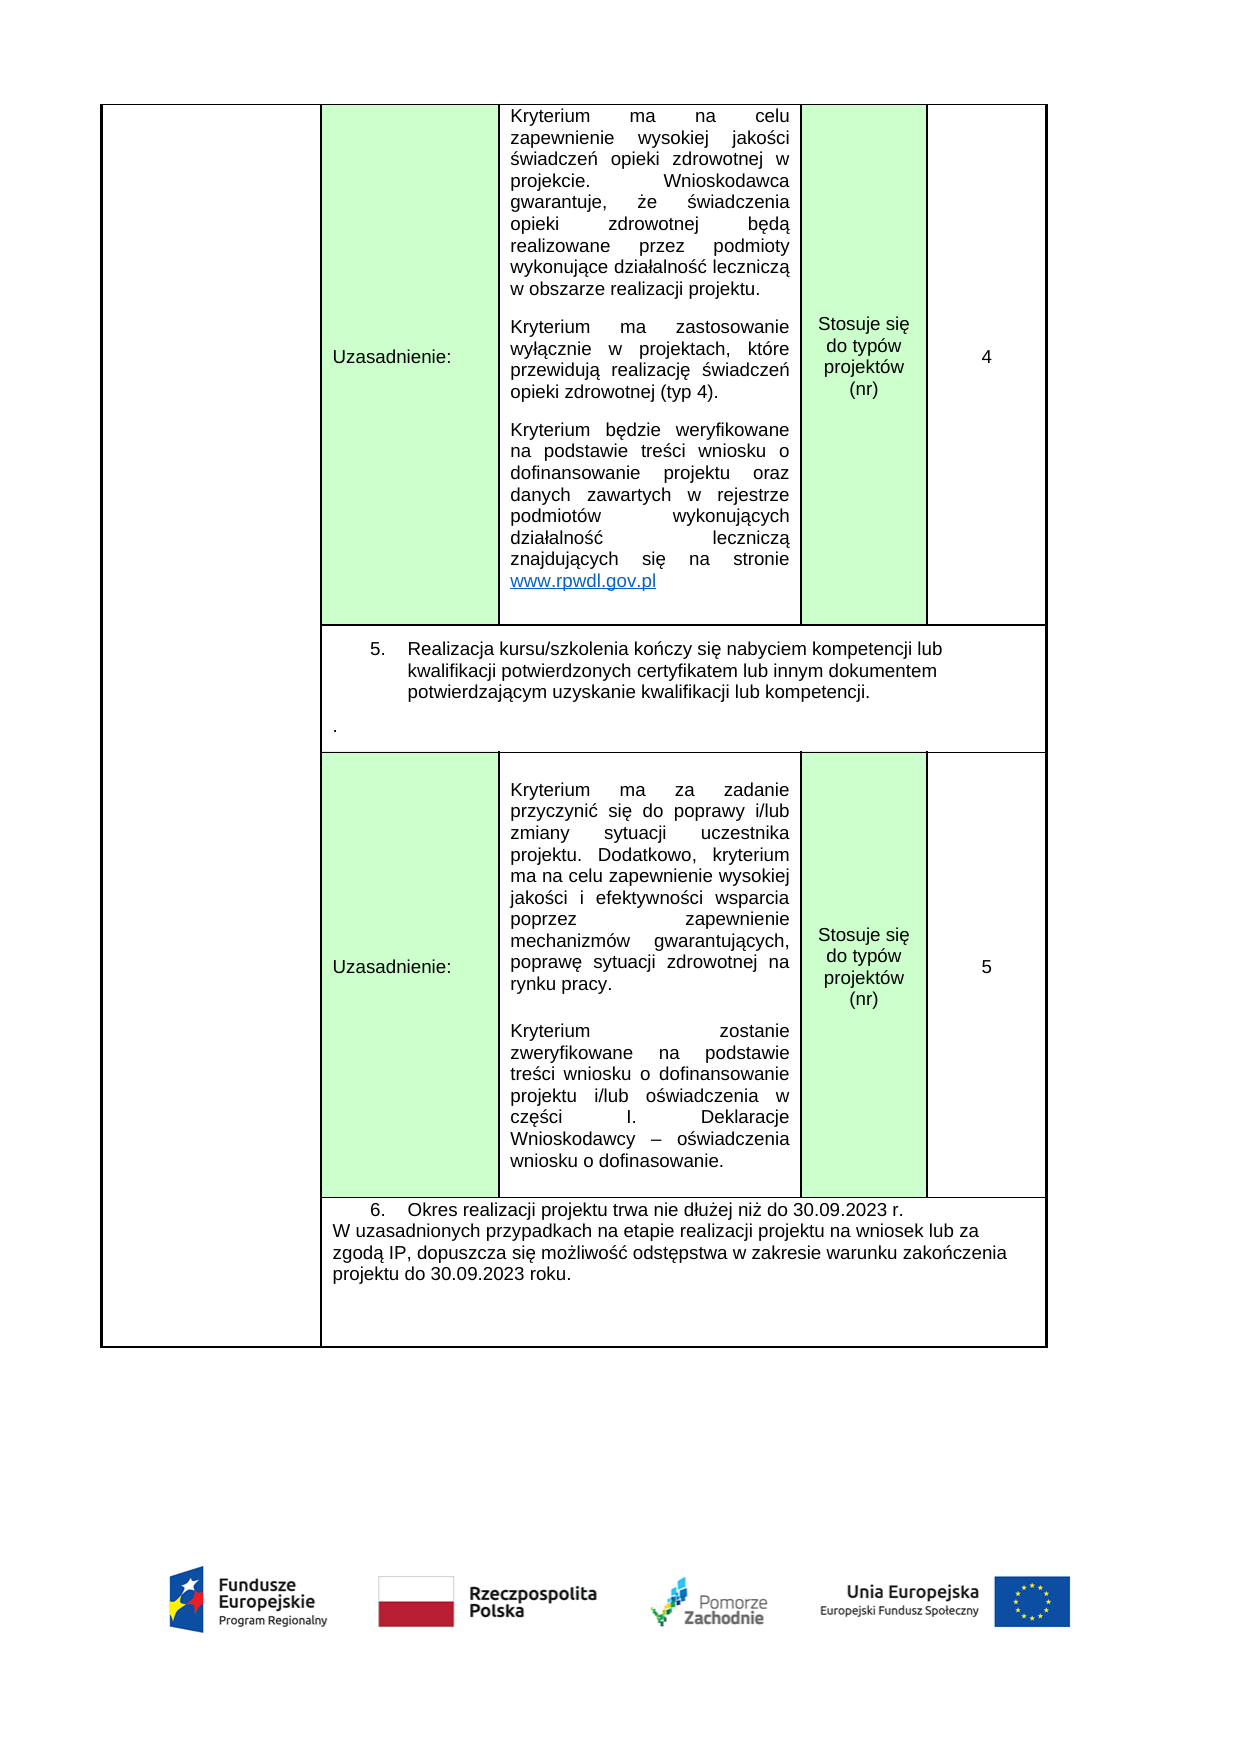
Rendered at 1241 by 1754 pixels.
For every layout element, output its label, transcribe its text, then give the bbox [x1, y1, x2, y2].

table_cell Okres realizacji projektu trwa nie dłużej niż do 30.09.2023 r. W uzasadnionych przypadkach na etapie realizacji projektu na wniosek lub za zgodą IP, dopuszcza się możliwość odstępstwa w zakresie warunku zakończenia projektu do 30.09.2023 roku. [322, 1198, 1045, 1346]
table_cell Kryterium ma za zadanie przyczynić się do poprawy i/lub zmiany sytuacji uczestnika projektu. Dodatkowo, kryterium ma na celu zapewnienie wysokiej jakości i efektywności wsparcia poprzez zapewnienie mechanizmów gwarantujących, poprawę sytuacji zdrowotnej na rynku pracy. Kryterium zostanie zweryfikowane na podstawie treści wniosku o dofinansowanie projektu i/lub oświadczenia w części I. Deklaracje Wnioskodawcy – oświadczenia wniosku o dofinasowanie. [500, 753, 800, 1197]
table_cell Stosuje się do typów projektów (nr) [802, 105, 926, 624]
table_cell Kryterium ma na celu zapewnienie wysokiej jakości świadczeń opieki zdrowotnej w projekcie. Wnioskodawca gwarantuje, że świadczenia opieki zdrowotnej będą realizowane przez podmioty wykonujące działalność leczniczą w obszarze realizacji projektu. Kryterium ma zastosowanie wyłącznie w projektach, które przewidują realizację świadczeń opieki zdrowotnej (typ 4). Kryterium będzie weryfikowane na podstawie treści wniosku o dofinansowanie projektu oraz danych zawartych w rejestrze podmiotów wykonujących działalność leczniczą znajdujących się na stronie www.rpwdl.gov.pl [500, 105, 800, 624]
table_cell Realizacja kursu/szkolenia kończy się nabyciem kompetencji lub kwalifikacji potwierdzonych certyfikatem lub innym dokumentem potwierdzającym uzyskanie kwalifikacji lub kompetencji. . [322, 626, 1045, 751]
table_cell Stosuje się do typów projektów (nr) [802, 753, 926, 1197]
table_cell Uzasadnienie: [322, 753, 498, 1197]
table_cell 5 [928, 753, 1045, 1197]
table_cell 4 [928, 105, 1045, 624]
picture [147, 1548, 1093, 1652]
table_cell Uzasadnienie: [322, 105, 498, 624]
